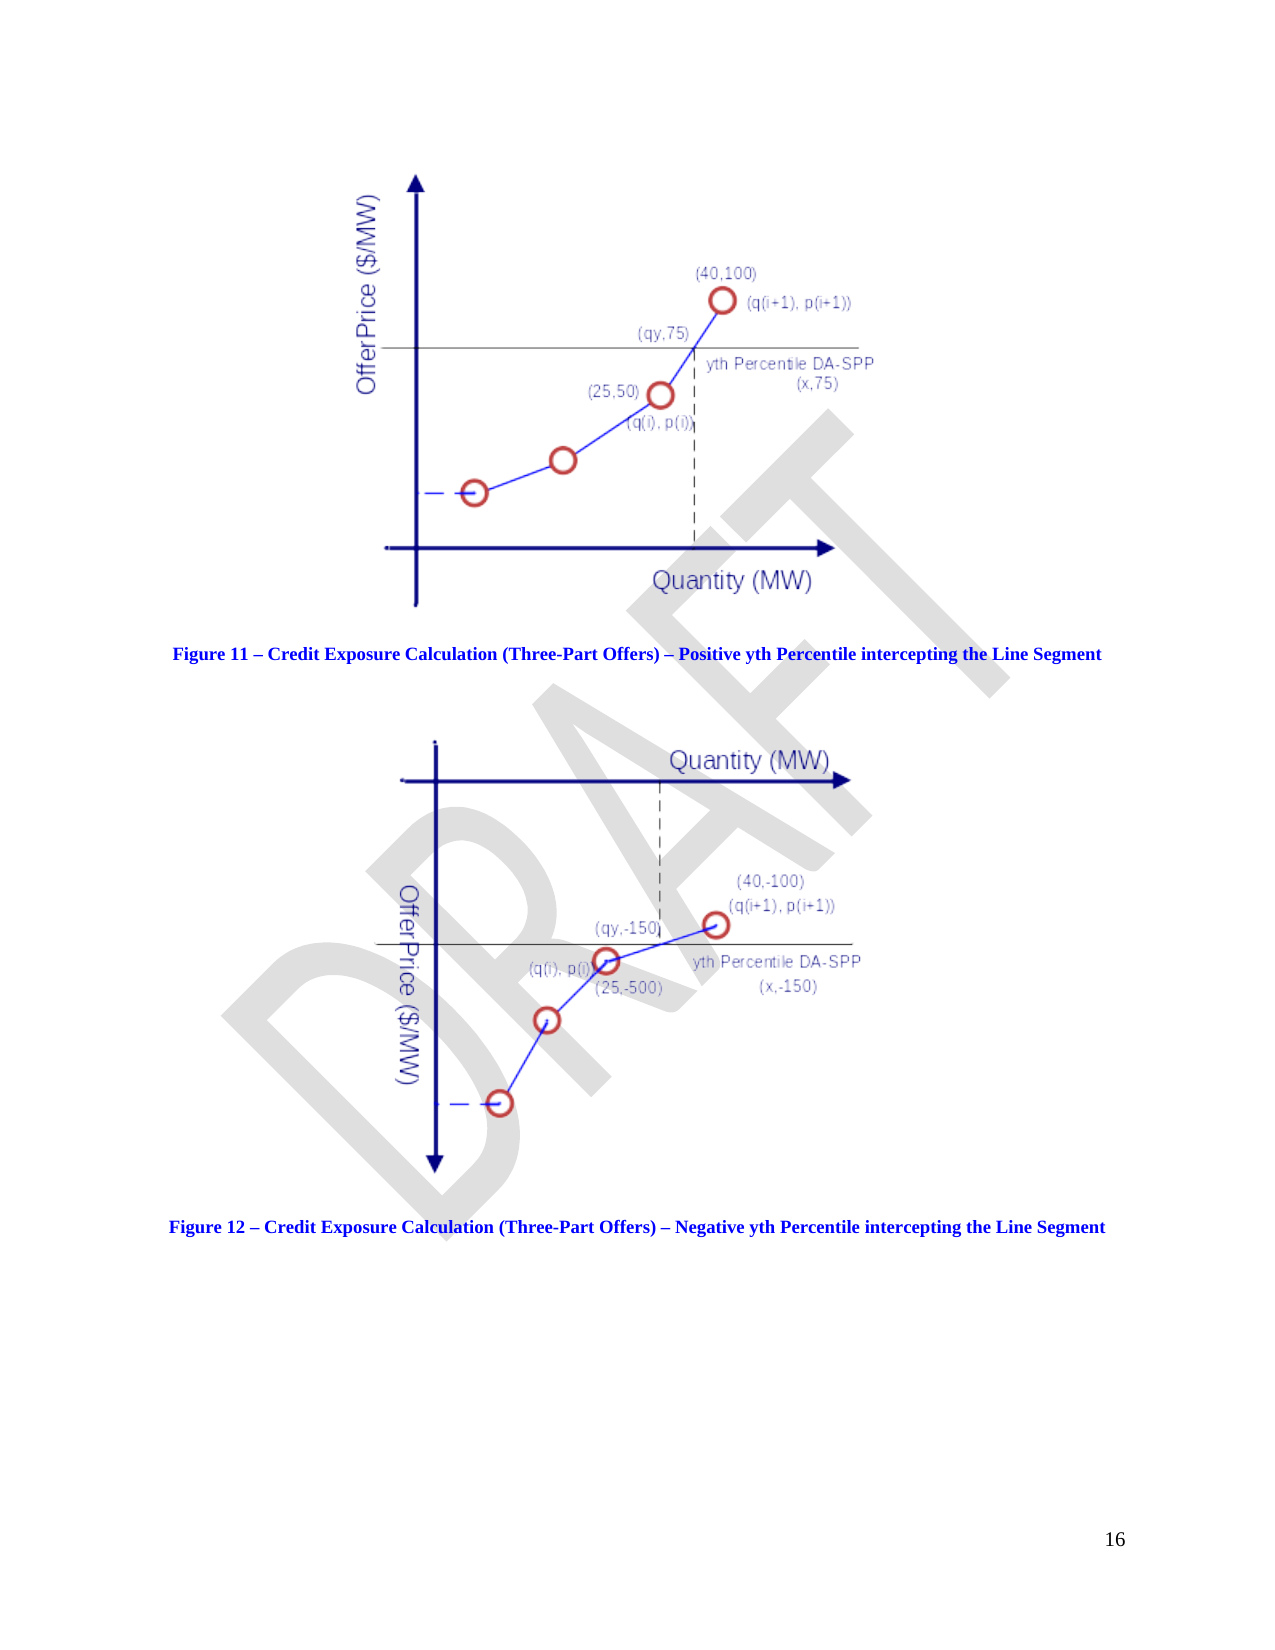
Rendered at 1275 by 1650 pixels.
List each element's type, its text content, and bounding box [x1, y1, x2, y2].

text Figure 12 – Credit Exposure Calculation (Three-Part Offers) – Negative yth Percentile intercepting the Line Segment [150, 1216, 1125, 1237]
text Figure 11 – Credit Exposure Calculation (Three-Part Offers) – Positive yth Percentile intercepting the Line Segment [150, 642, 1125, 664]
